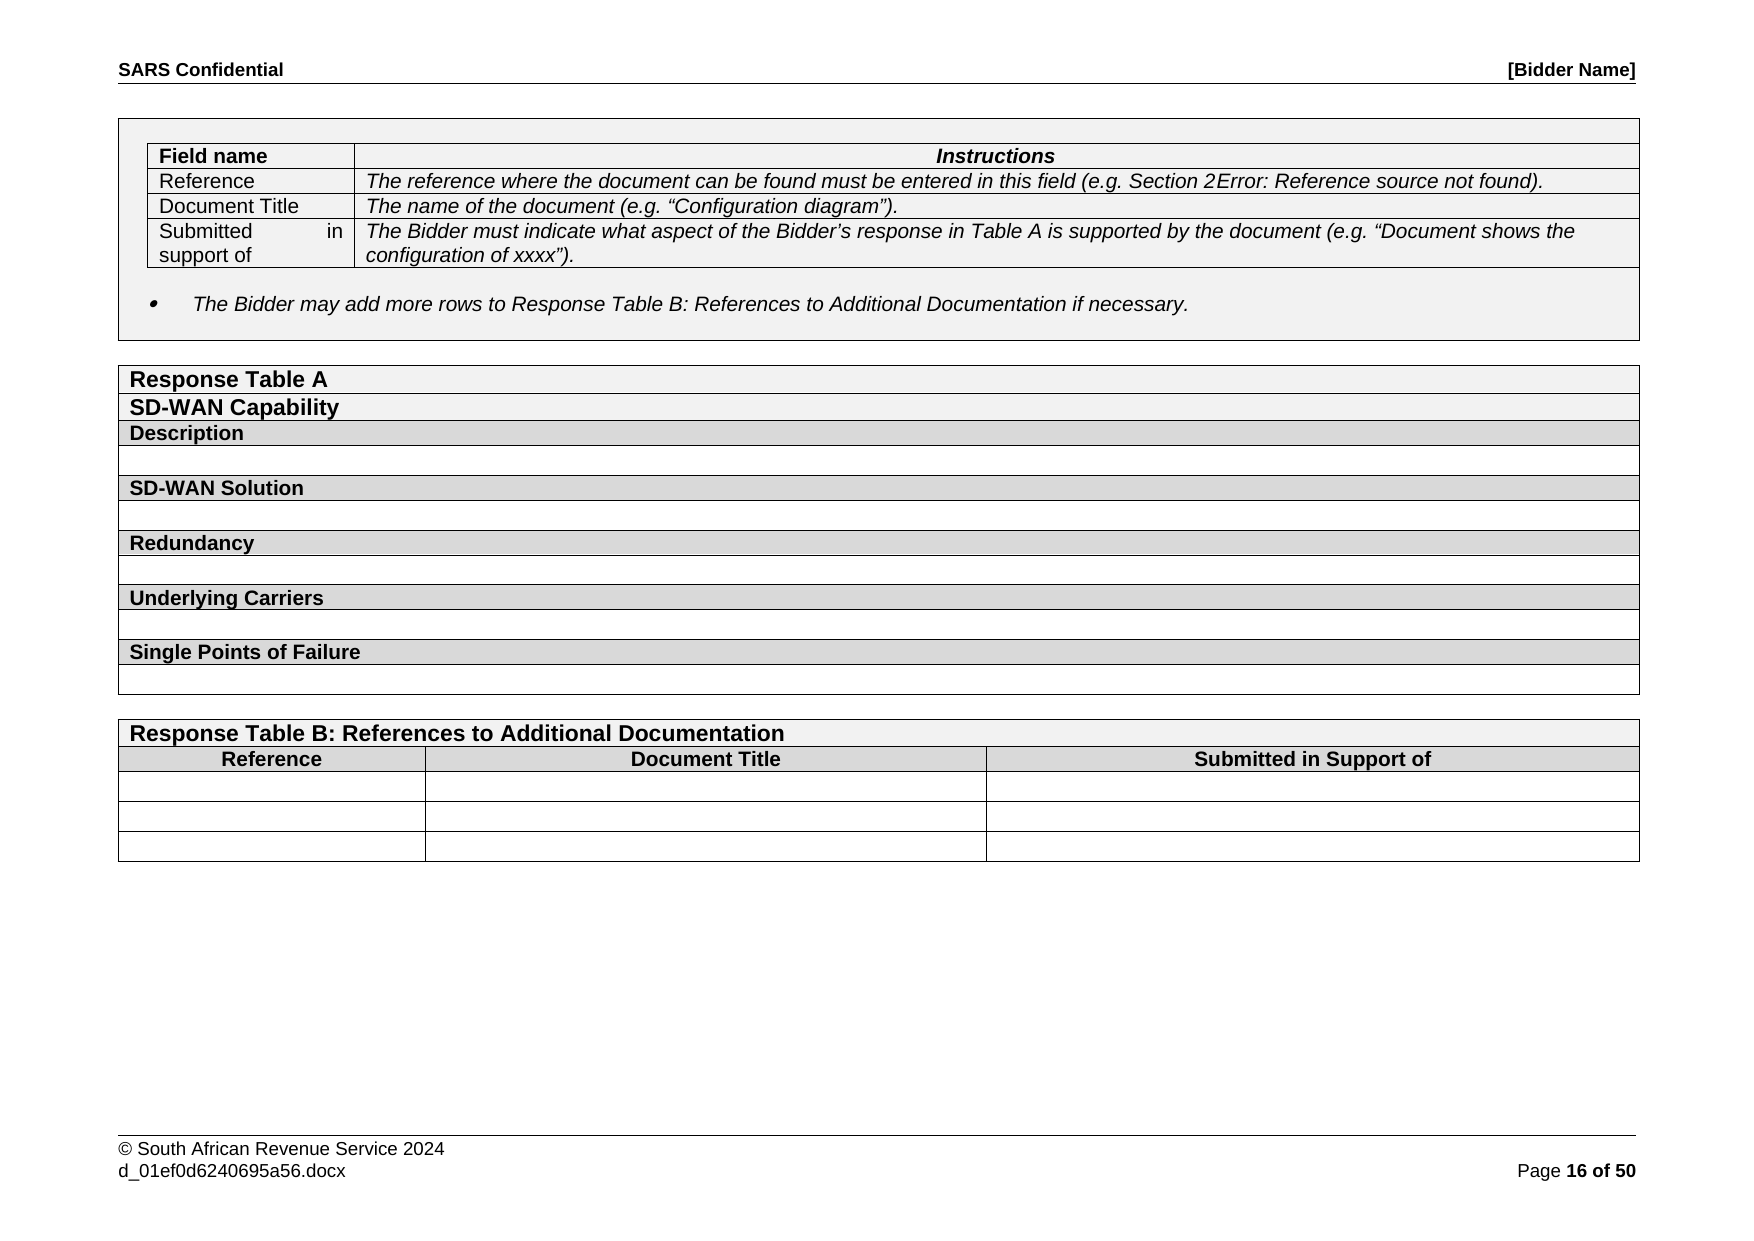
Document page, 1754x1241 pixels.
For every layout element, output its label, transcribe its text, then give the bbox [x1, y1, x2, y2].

table_cell SD-WAN Solution [119, 476, 1639, 500]
table_cell SD-WAN Capability [119, 394, 1639, 420]
table_header Response Table A [119, 366, 1639, 392]
table_cell The Bidder may add more rows to Response Table B: References to Additional Documentation if necessary. [119, 267, 204, 340]
table_cell Underlying Carriers [119, 585, 1639, 609]
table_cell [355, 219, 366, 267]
table_cell [119, 556, 1639, 584]
table_cell [987, 772, 1639, 801]
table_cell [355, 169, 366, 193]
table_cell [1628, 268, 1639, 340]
table_cell [987, 832, 1639, 861]
table_cell [426, 772, 986, 801]
table_cell [426, 832, 986, 861]
table_cell [426, 802, 986, 831]
table_cell [119, 832, 425, 861]
table_cell Document Title [426, 747, 986, 771]
table_cell [987, 802, 1639, 831]
table_header Response Table B: References to Additional Documentation [119, 720, 1639, 746]
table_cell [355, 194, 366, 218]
table_cell [119, 772, 425, 801]
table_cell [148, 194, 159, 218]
table_cell Submitted in Support of [987, 747, 1639, 771]
table_cell Single Points of Failure [119, 640, 1639, 664]
table_cell [119, 501, 1639, 529]
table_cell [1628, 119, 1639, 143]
table_cell [119, 610, 1639, 639]
table_cell Redundancy [119, 531, 1639, 554]
table_cell [119, 665, 1639, 694]
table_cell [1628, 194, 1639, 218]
table_cell [119, 446, 1639, 475]
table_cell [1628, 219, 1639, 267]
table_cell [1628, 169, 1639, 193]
table_cell [119, 802, 425, 831]
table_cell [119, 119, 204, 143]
table_cell [119, 143, 147, 267]
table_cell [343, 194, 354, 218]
table_cell Description [119, 421, 1639, 445]
table_cell Reference [119, 747, 425, 771]
